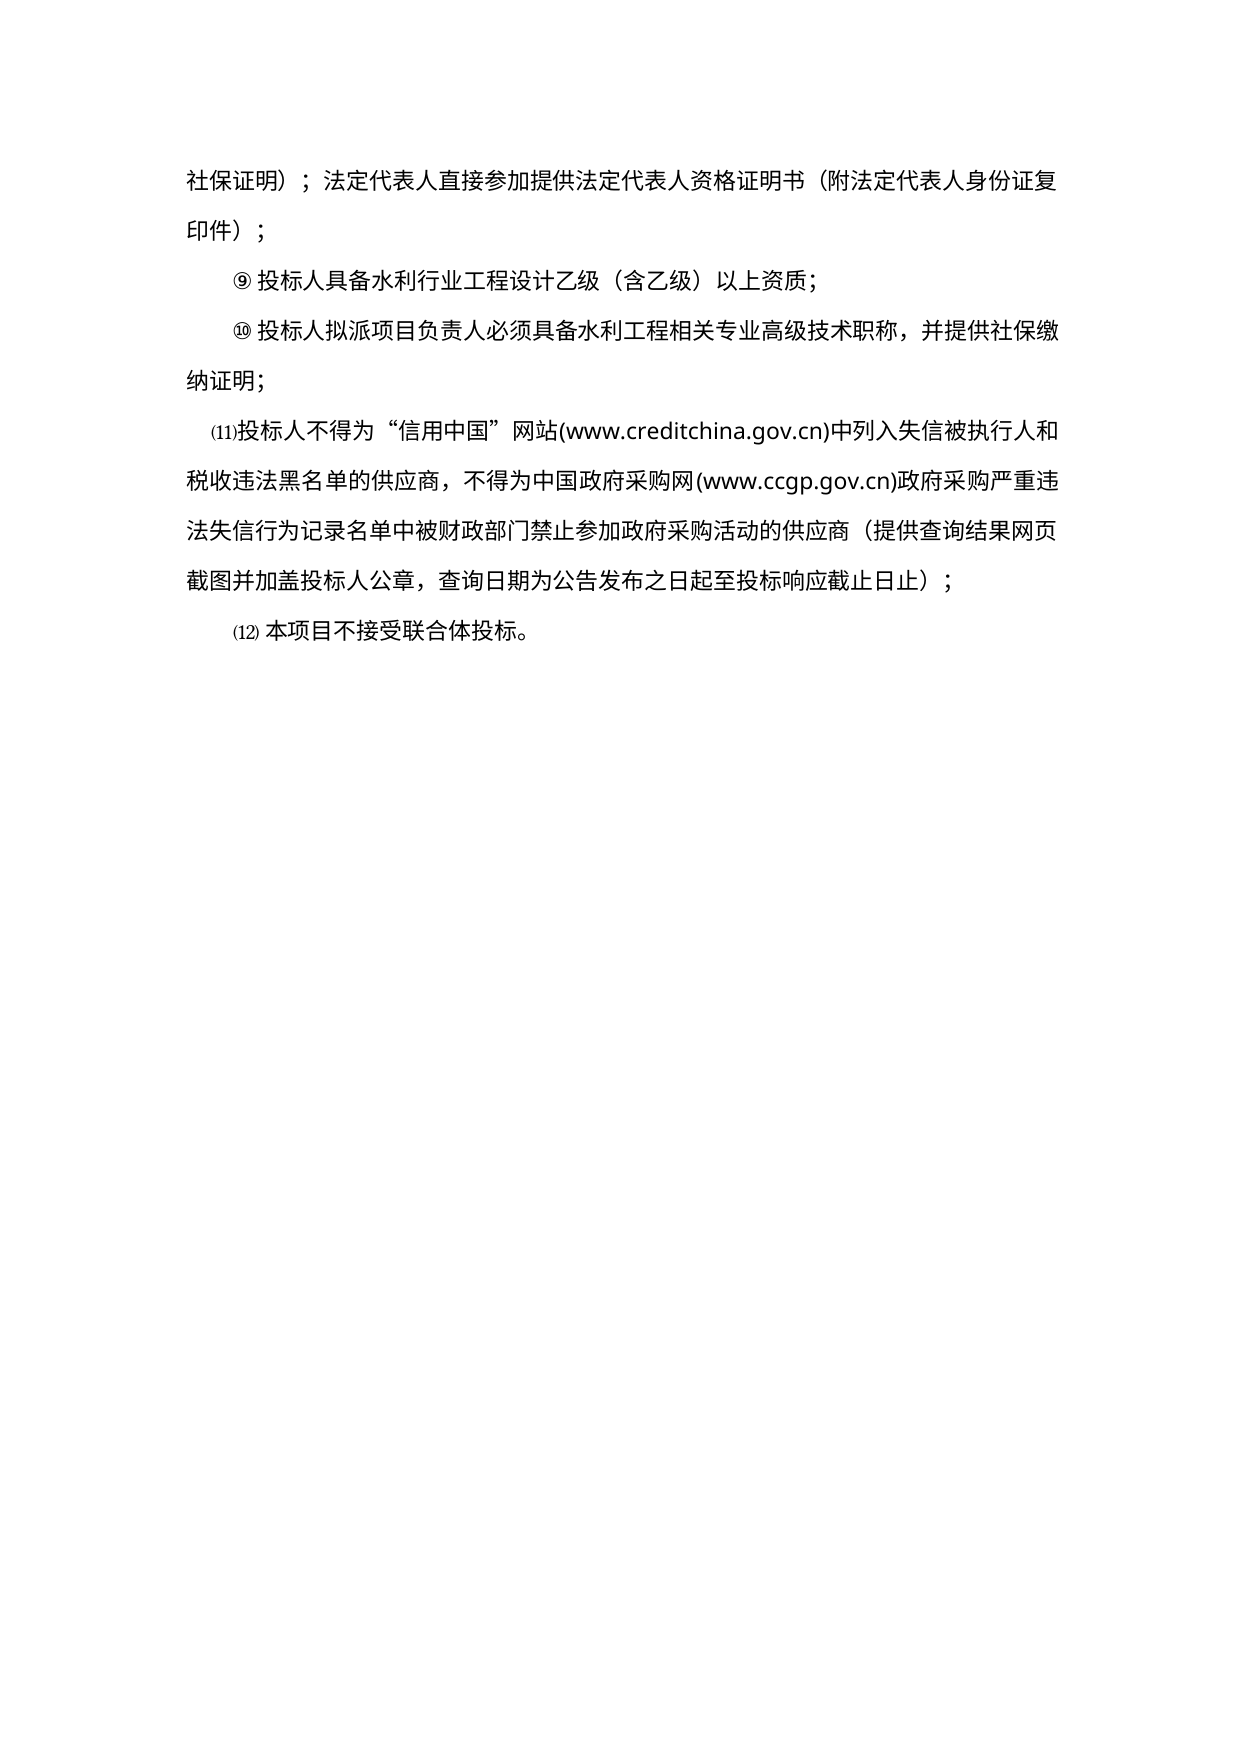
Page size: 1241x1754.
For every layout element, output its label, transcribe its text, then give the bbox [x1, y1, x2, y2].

text ⑩投标人拟派项目负责人必须具备水利工程相关专业高级技术职称，并提供社保缴纳证明； [186, 299, 1059, 399]
text ⑾投标人不得为“信用中国”网站(www.creditchina.gov.cn)中列入失信被执行人和税收违法黑名单的供应商，不得为中国政府采购网(www.ccgp.gov.cn)政府采购严重违法失信行为记录名单中被财政部门禁止参加政府采购活动的供应商（提供查询结果网页截图并加盖投标人公章，查询日期为公告发布之日起至投标响应截止日止）； [186, 399, 1059, 599]
text ⑨投标人具备水利行业工程设计乙级（含乙级）以上资质； [186, 249, 1059, 299]
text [186, 149, 1059, 249]
text ⑿本项目不接受联合体投标。 [186, 599, 1059, 649]
